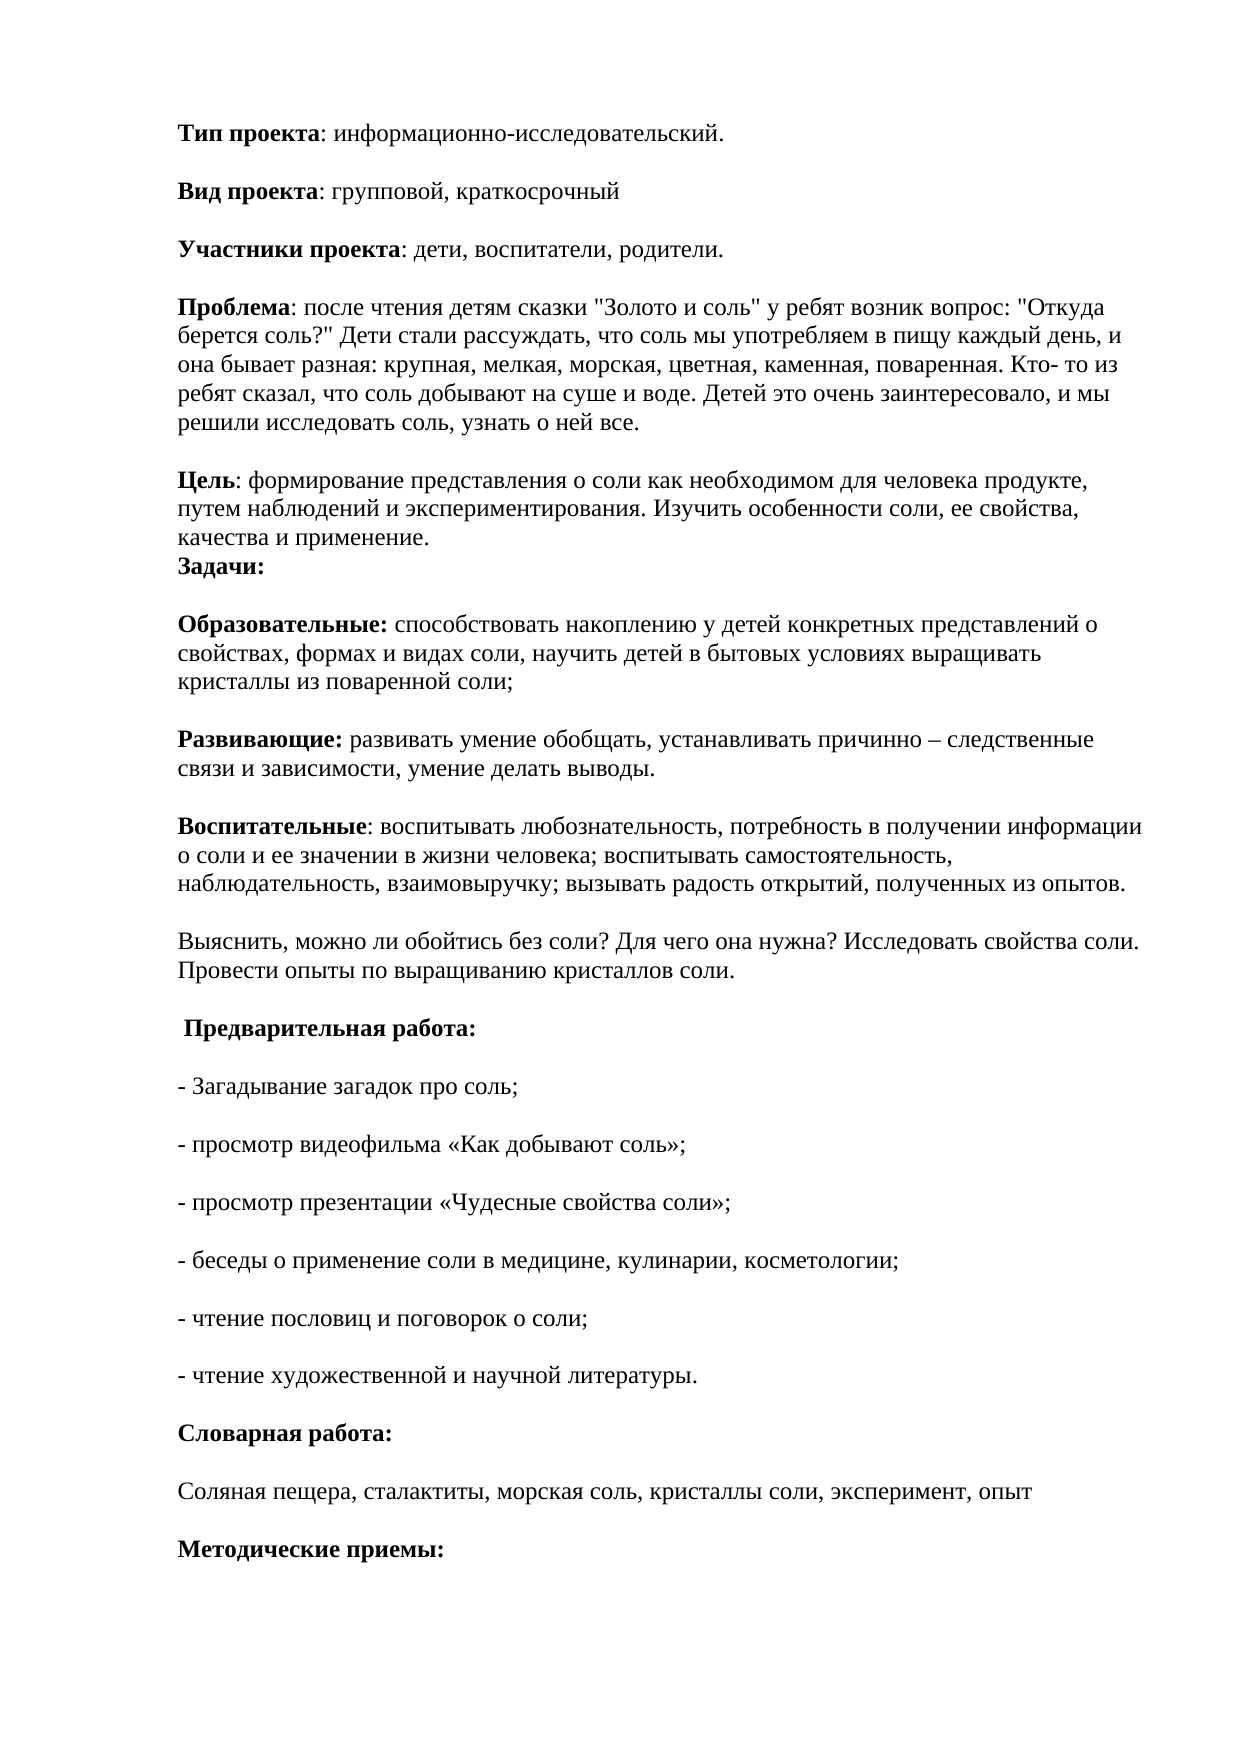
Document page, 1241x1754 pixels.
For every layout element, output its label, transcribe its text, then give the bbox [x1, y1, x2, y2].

text Выяснить, можно ли обойтись без соли? Для чего она нужна? Исследовать свойства соли. Провести опыты по выращиванию кристаллов соли. [177, 926, 1152, 984]
text Методические приемы: [177, 1534, 1152, 1563]
text Воспитательные: воспитывать любознательность, потребность в получении информации о соли и ее значении в жизни человека; воспитывать самостоятельность, наблюдательность, взаимовыручку; вызывать радость открытий, полученных из опытов. [177, 811, 1152, 897]
text - просмотр презентации «Чудесные свойства соли»; [177, 1187, 1152, 1216]
text Развивающие: развивать умение обобщать, устанавливать причинно – следственные связи и зависимости, умение делать выводы. [177, 724, 1152, 782]
text Цель: формирование представления о соли как необходимом для человека продукте, путем наблюдений и экспериментирования. Изучить особенности соли, ее свойства, качества и применение. Задачи: [177, 465, 1152, 580]
text Проблема: после чтения детям сказки "Золото и соль" у ребят возник вопрос: "Откуда берется соль?" Дети стали рассуждать, что соль мы употребляем в пищу каждый день, и она бывает разная: крупная, мелкая, морская, цветная, каменная, поваренная. Кто- то из ребят сказал, что соль добывают на суше и воде. Детей это очень заинтересовало, и мы решили исследовать соль, узнать о ней все. [177, 292, 1152, 436]
text Участники проекта: дети, воспитатели, родители. [177, 234, 1152, 263]
text - чтение пословиц и поговорок о соли; [177, 1303, 1152, 1331]
text - просмотр видеофильма «Как добывают соль»; [177, 1129, 1152, 1158]
text - Загадывание загадок про соль; [177, 1071, 1152, 1100]
text Тип проекта: информационно-исследовательский. [177, 118, 1152, 147]
text Вид проекта: групповой, краткосрочный [177, 176, 1152, 205]
text Словарная работа: [177, 1418, 1152, 1447]
text - беседы о применение соли в медицине, кулинарии, косметологии; [177, 1245, 1152, 1273]
text Образовательные: способствовать накоплению у детей конкретных представлений о свойствах, формах и видах соли, научить детей в бытовых условиях выращивать кристаллы из поваренной соли; [177, 609, 1152, 695]
text Соляная пещера, сталактиты, морская соль, кристаллы соли, эксперимент, опыт [177, 1476, 1152, 1505]
text - чтение художественной и научной литературы. [177, 1361, 1152, 1389]
text Предварительная работа: [177, 1013, 1152, 1042]
